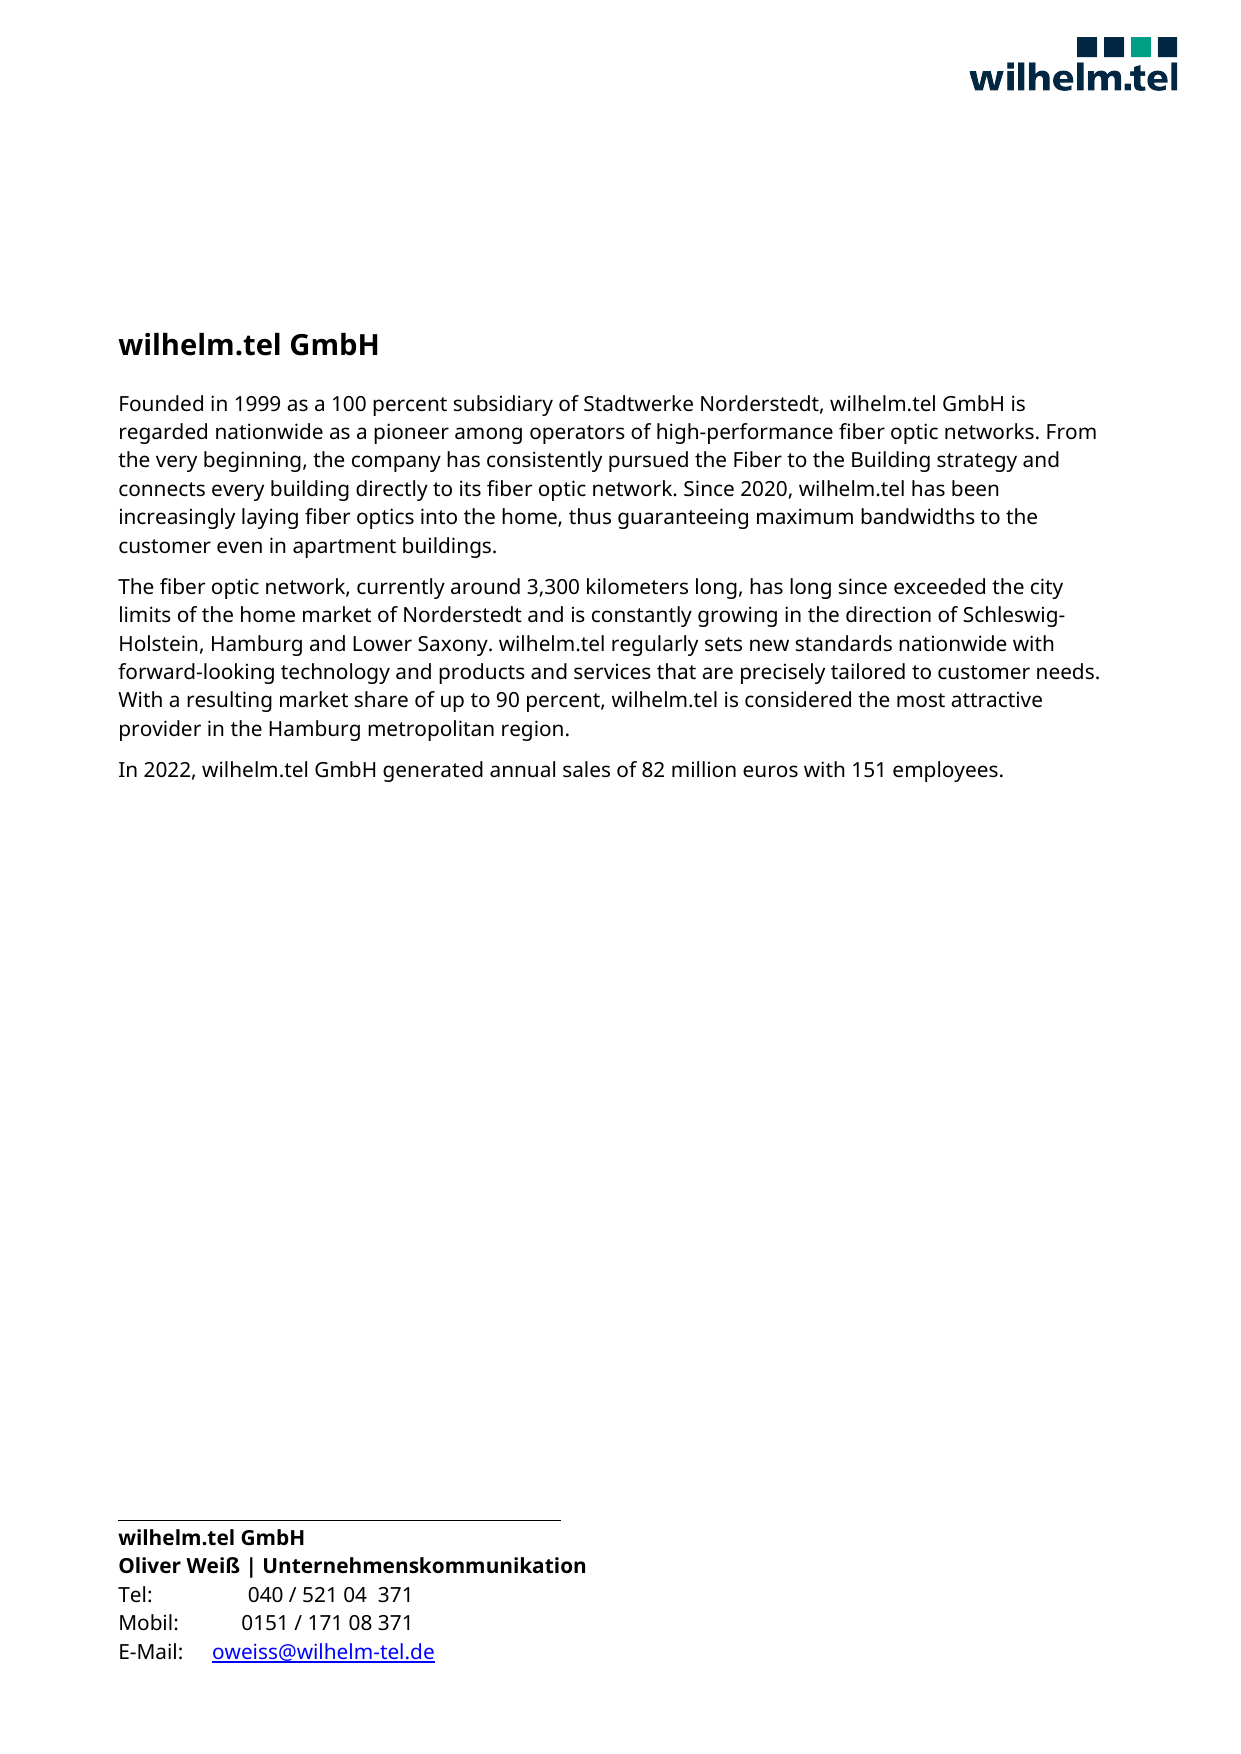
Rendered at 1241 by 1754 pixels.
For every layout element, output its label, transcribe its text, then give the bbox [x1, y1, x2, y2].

picture [969, 37, 1178, 91]
subtitle In 2022, wilhelm.tel GmbH generated annual sales of 82 million euros with 151 employees. [118, 755, 1122, 783]
subtitle wilhelm.tel GmbH [118, 324, 1122, 364]
subtitle Founded in 1999 as a 100 percent subsidiary of Stadtwerke Norderstedt, wilhelm.tel GmbH is regarded nationwide as a pioneer among operators of high-performance fiber optic networks. From the very beginning, the company has consistently pursued the Fiber to the Building strategy and connects every building directly to its fiber optic network. Since 2020, wilhelm.tel has been increasingly laying fiber optics into the home, thus guaranteeing maximum bandwidths to the customer even in apartment buildings. [118, 389, 1122, 559]
subtitle The fiber optic network, currently around 3,300 kilometers long, has long since exceeded the city limits of the home market of Norderstedt and is constantly growing in the direction of Schleswig-Holstein, Hamburg and Lower Saxony. wilhelm.tel regularly sets new standards nationwide with forward-looking technology and products and services that are precisely tailored to customer needs. With a resulting market share of up to 90 percent, wilhelm.tel is considered the most attractive provider in the Hamburg metropolitan region. [118, 572, 1122, 742]
